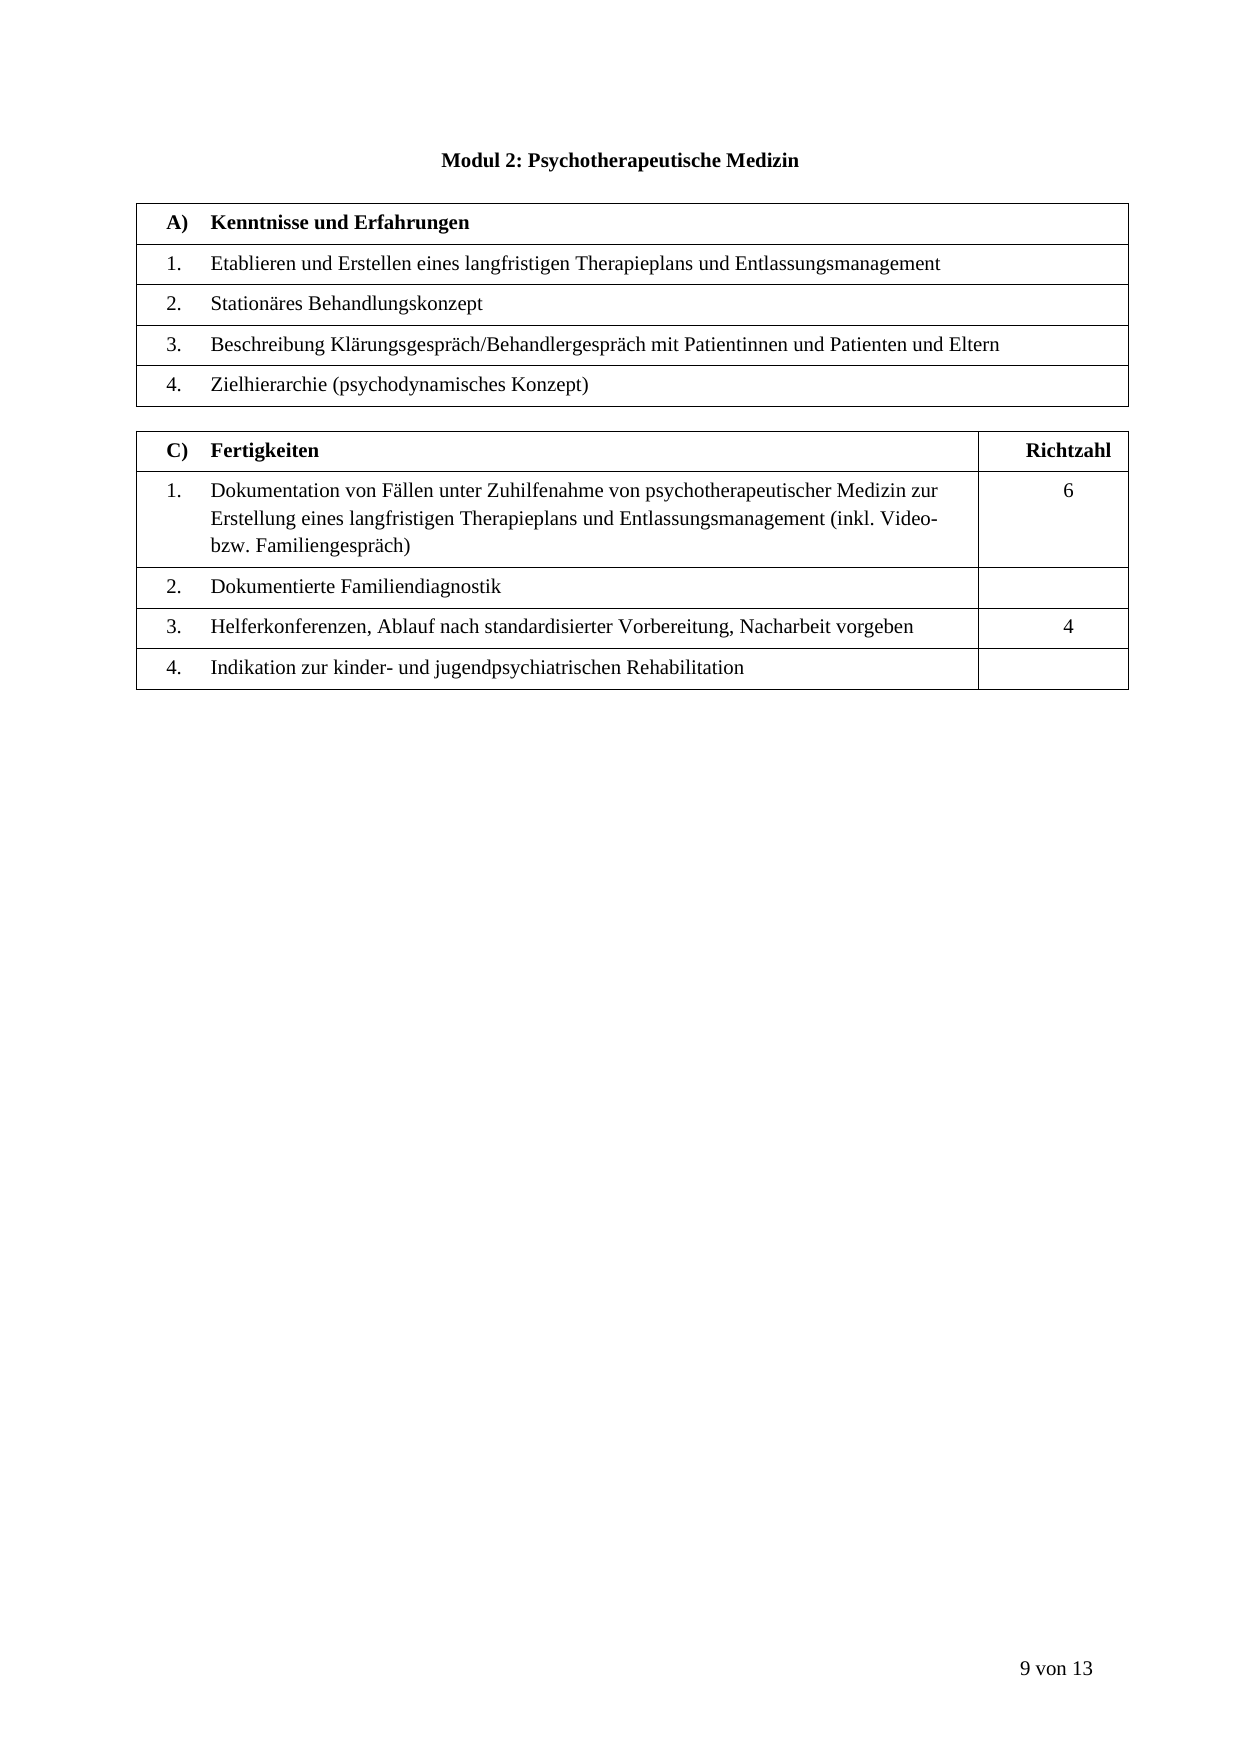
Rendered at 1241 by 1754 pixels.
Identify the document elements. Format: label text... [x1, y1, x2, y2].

table_header Richtzahl [979, 432, 1128, 471]
table_header C) Fertigkeiten [137, 432, 978, 471]
table_cell [979, 649, 1128, 688]
table_cell Indikation zur kinder- und jugendpsychiatrischen Rehabilitation [137, 649, 978, 688]
table_cell Zielhierarchie (psychodynamisches Konzept) [137, 366, 1128, 406]
table_cell Etablieren und Erstellen eines langfristigen Therapieplans und Entlassungsmanagement [137, 245, 1128, 284]
table_cell Stationäres Behandlungskonzept [137, 285, 1128, 324]
table_cell [979, 568, 1128, 607]
table_cell Dokumentierte Familiendiagnostik [137, 568, 978, 607]
text Modul 2: Psychotherapeutische Medizin [148, 148, 1092, 172]
table_cell Helferkonferenzen, Ablauf nach standardisierter Vorbereitung, Nacharbeit vorgeben [137, 609, 978, 648]
table_cell 6 [979, 472, 1128, 567]
table_cell Dokumentation von Fällen unter Zuhilfenahme von psychotherapeutischer Medizin zur Erstellung eines langfristigen Therapieplans und Entlassungsmanagement (inkl. Video- bzw. Familiengespräch) [137, 472, 978, 567]
table_header A) Kenntnisse und Erfahrungen [137, 204, 1128, 243]
table_cell 4 [979, 609, 1128, 648]
table_cell Beschreibung Klärungsgespräch/Behandlergespräch mit Patientinnen und Patienten und Eltern [137, 326, 1128, 365]
